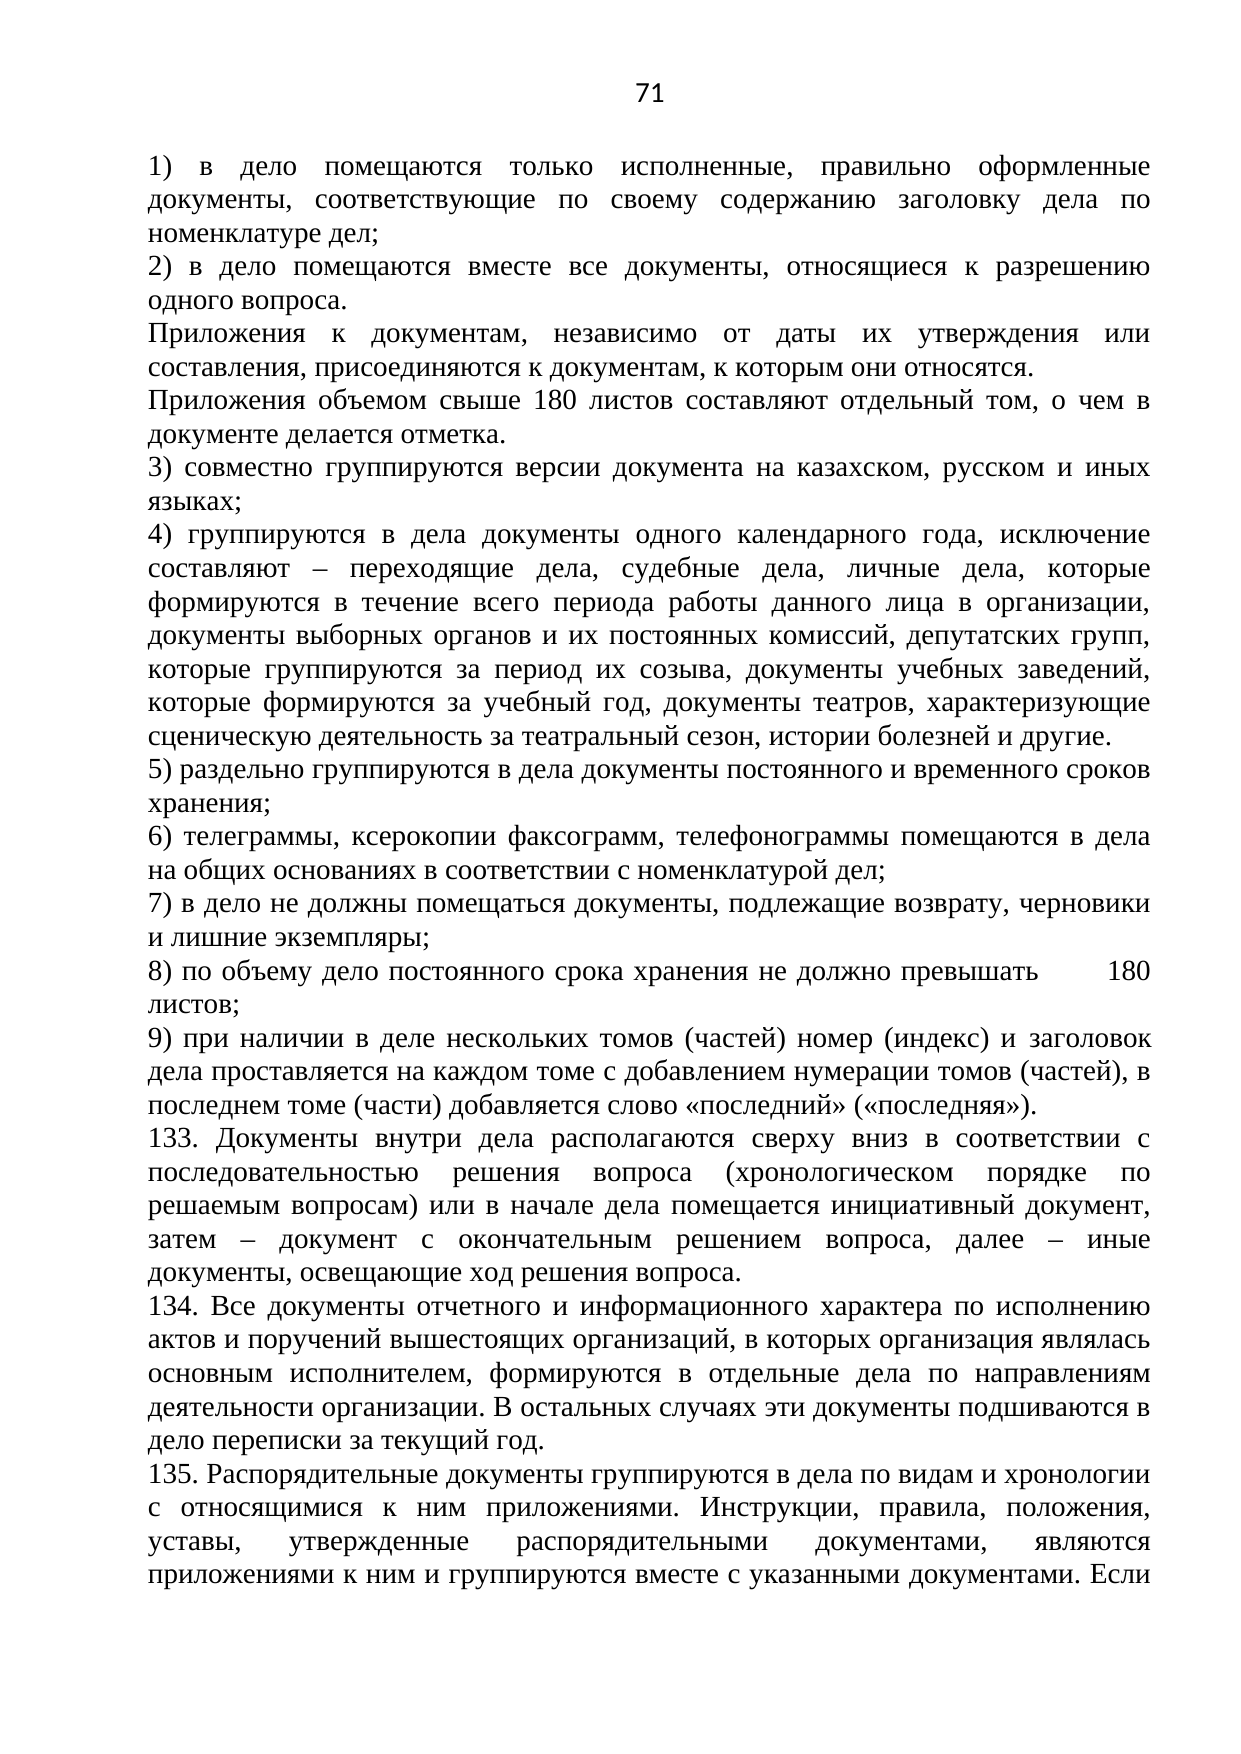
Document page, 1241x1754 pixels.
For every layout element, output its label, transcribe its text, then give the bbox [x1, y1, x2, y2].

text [148, 1456, 1152, 1590]
text 1) в дело помещаются только исполненные, правильно оформленные документы, соответствующие по своему содержанию заголовку дела по номенклатуре дел; [148, 148, 1152, 248]
text 4) группируются в дела документы одного календарного года, исключение составляют – переходящие дела, судебные дела, личные дела, которые формируются в течение всего периода работы данного лица в организации, документы выборных органов и их постоянных комиссий, депутатских групп, которые группируются за период их созыва, документы учебных заведений, которые формируются за учебный год, документы театров, характеризующие сценическую деятельность за театральный сезон, истории болезней и другие. [148, 517, 1152, 751]
text 6) телеграммы, ксерокопии факсограмм, телефонограммы помещаются в дела на общих основаниях в соответствии с номенклатурой дел; [148, 818, 1152, 886]
text 9) при наличии в деле нескольких томов (частей) номер (индекс) и заголовок дела проставляется на каждом томе с добавлением нумерации томов (частей), в последнем томе (части) добавляется слово «последний» («последняя»). [148, 1020, 1152, 1120]
text 8) по объему дело постоянного срока хранения не должно превышать 180 листов; [148, 953, 1152, 1020]
text 5) раздельно группируются в дела документы постоянного и временного сроков хранения; [148, 751, 1152, 818]
text 7) в дело не должны помещаться документы, подлежащие возврату, черновики и лишние экземпляры; [148, 886, 1152, 953]
text 3) совместно группируются версии документа на казахском, русском и иных языках; [148, 449, 1152, 517]
text Приложения к документам, независимо от даты их утверждения или составления, присоединяются к документам, к которым они относятся. [148, 315, 1152, 382]
text 133. Документы внутри дела располагаются сверху вниз в соответствии с последовательностью решения вопроса (хронологическом порядке по решаемым вопросам) или в начале дела помещается инициативный документ, затем – документ с окончательным решением вопроса, далее – иные документы, освещающие ход решения вопроса. [148, 1120, 1152, 1288]
text 134. Все документы отчетного и информационного характера по исполнению актов и поручений вышестоящих организаций, в которых организация являлась основным исполнителем, формируются в отдельные дела по направлениям деятельности организации. В остальных случаях эти документы подшиваются в дело переписки за текущий год. [148, 1288, 1152, 1456]
text 2) в дело помещаются вместе все документы, относящиеся к разрешению одного вопроса. [148, 248, 1152, 315]
text Приложения объемом свыше 180 листов составляют отдельный том, о чем в документе делается отметка. [148, 382, 1152, 449]
